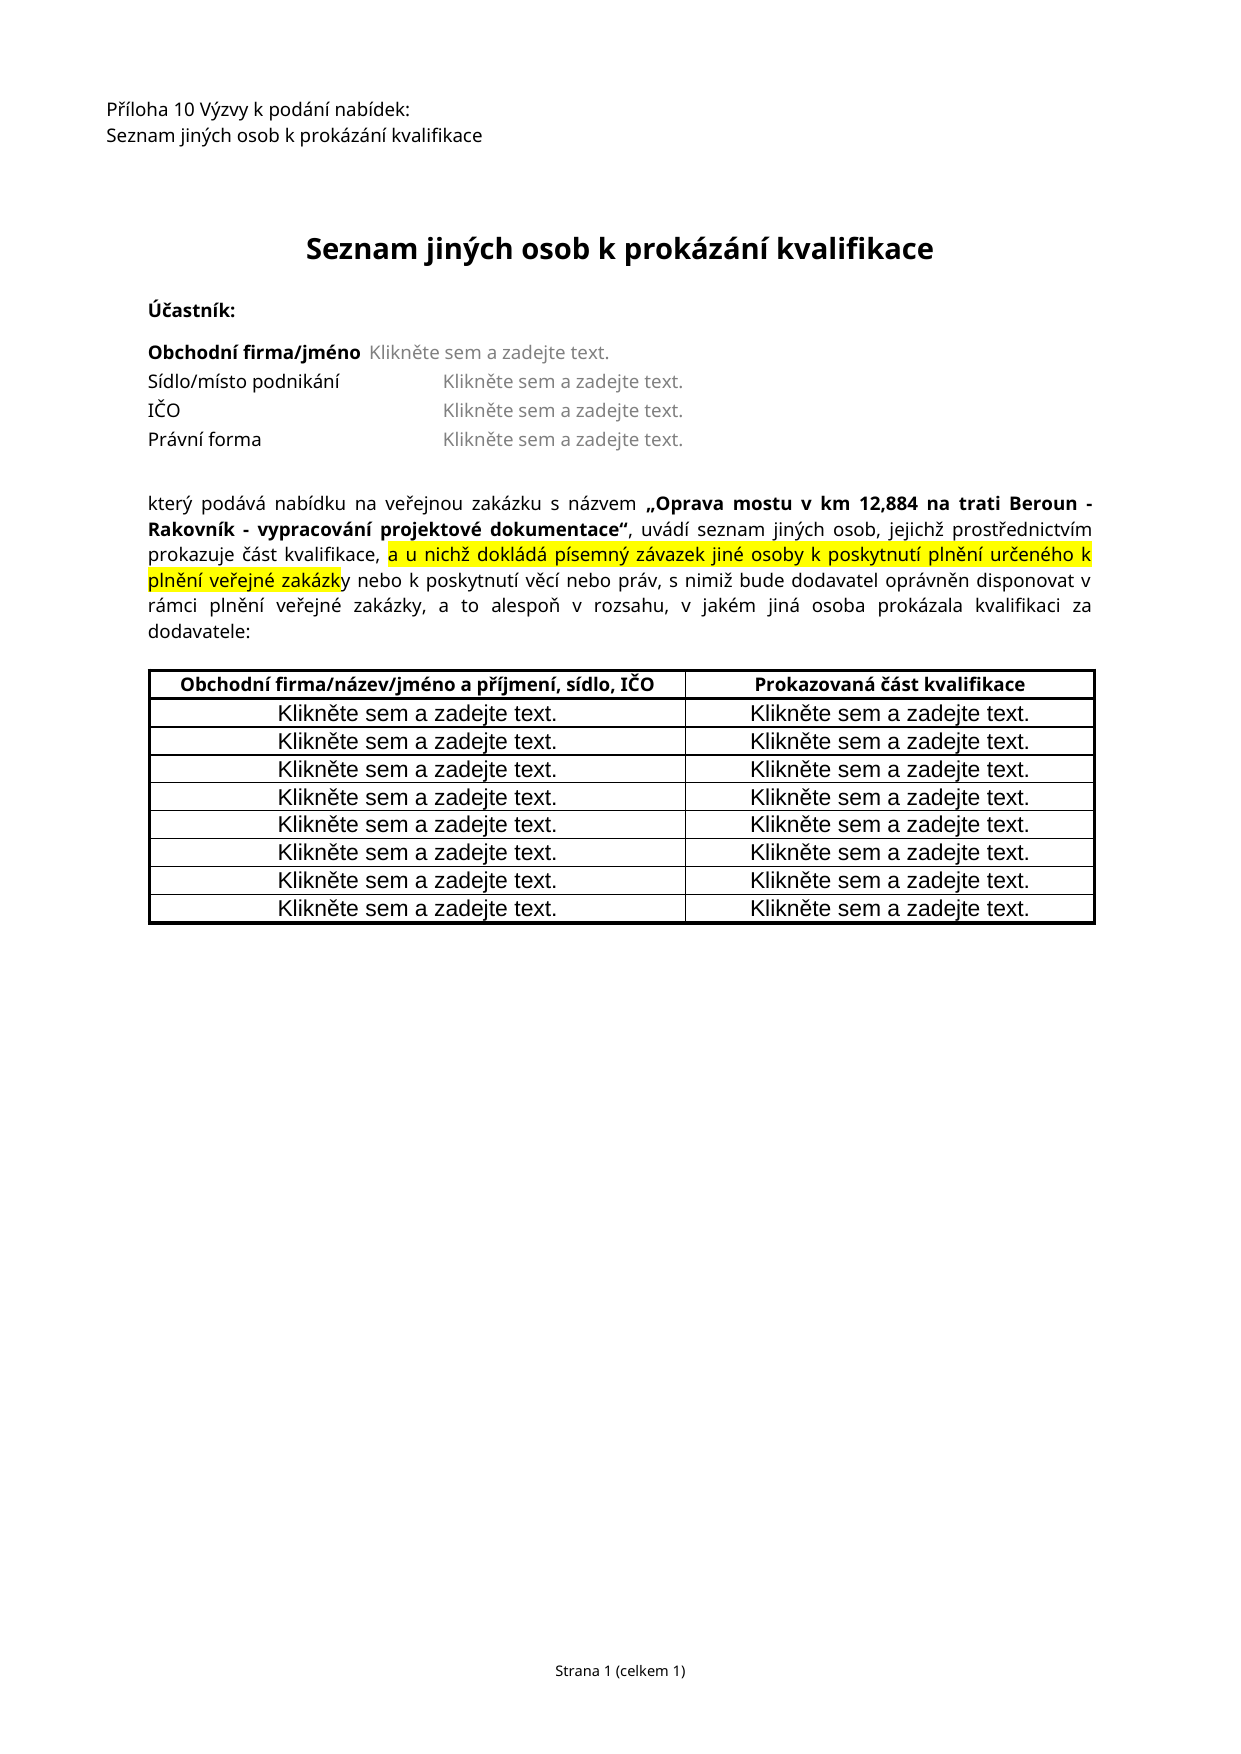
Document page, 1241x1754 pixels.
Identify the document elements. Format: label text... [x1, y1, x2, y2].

text Obchodní firma/jméno [148, 336, 1093, 365]
text který podává nabídku na veřejnou zakázku s názvem „Oprava mostu v km 12,884 na trati Beroun - Rakovník - vypracování projektové dokumentace“, uvádí seznam jiných osob, jejichž prostřednictvím prokazuje část kvalifikace, a u nichž dokládá písemný závazek jiné osoby k poskytnutí plnění určeného k plnění veřejné zakázky nebo k poskytnutí věcí nebo práv, s nimiž bude dodavatel oprávněn disponovat v rámci plnění veřejné zakázky, a to alespoň v rozsahu, v jakém jiná osoba prokázala kvalifikaci za dodavatele: [148, 490, 1093, 643]
table_header Obchodní firma/název/jméno a příjmení, sídlo, IČO [151, 672, 685, 697]
text Sídlo/místo podnikání [148, 365, 1093, 394]
text Účastník: [148, 293, 1093, 324]
text Právní forma [148, 423, 1093, 452]
table_header Prokazovaná část kvalifikace [686, 672, 1093, 697]
title Seznam jiných osob k prokázání kvalifikace [148, 228, 1093, 268]
text IČO [148, 394, 1093, 423]
